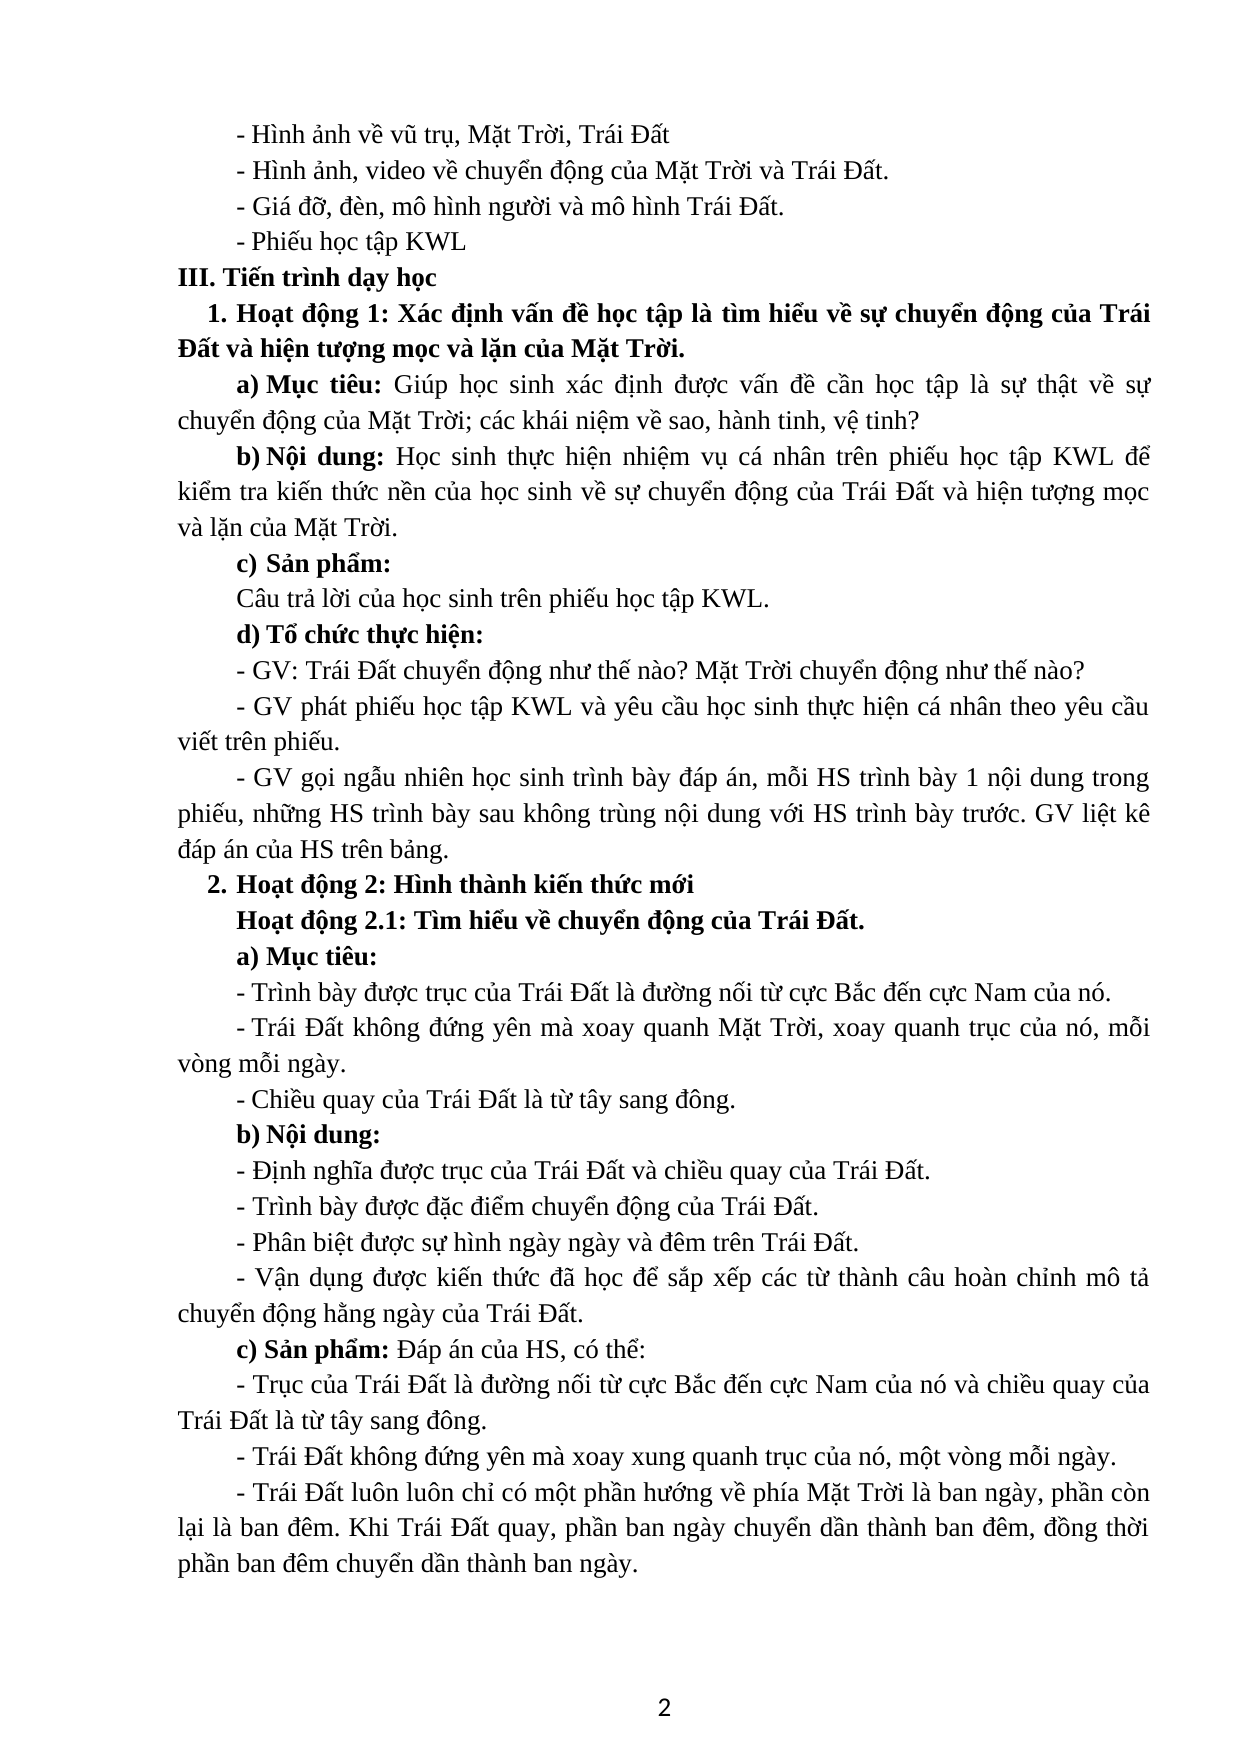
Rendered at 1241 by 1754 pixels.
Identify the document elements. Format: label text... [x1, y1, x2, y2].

list Sản phẩm: [177, 547, 1152, 578]
list Nội dung: [177, 1118, 1152, 1150]
list Phiếu học tập KWL [177, 225, 1152, 256]
text - GV gọi ngẫu nhiên học sinh trình bày đáp án, mỗi HS trình bày 1 nội dung trong phiếu, những HS trình bày sau không trùng nội dung với HS trình bày trước. GV liệt kê đáp án của HS trên bảng. [177, 761, 1152, 864]
list Mục tiêu: [177, 940, 1152, 971]
list Trái Đất không đứng yên mà xoay quanh Mặt Trời, xoay quanh trục của nó, mỗi vòng mỗi ngày. [177, 1011, 1152, 1078]
list - Giá đỡ, đèn, mô hình người và mô hình Trái Đất. [177, 189, 1152, 221]
list Tổ chức thực hiện: [177, 618, 1152, 649]
text III. Tiến trình dạy học [177, 261, 1152, 292]
list Hoạt động 2: Hình thành kiến thức mới [177, 868, 1152, 899]
list c) Sản phẩm: Đáp án của HS, có thể: [177, 1333, 1152, 1364]
list Hoạt động 1: Xác định vấn đề học tập là tìm hiểu về sự chuyển động của Trái Đất và hiện tượng mọc và lặn của Mặt Trời. [177, 297, 1152, 364]
list Chiều quay của Trái Đất là từ tây sang đông. [177, 1083, 1152, 1114]
text - Phân biệt được sự hình ngày ngày và đêm trên Trái Đất. [177, 1226, 1152, 1257]
text Hoạt động 2.1: Tìm hiểu về chuyển động của Trái Đất. [177, 904, 1152, 935]
list - Trái Đất không đứng yên mà xoay xung quanh trục của nó, một vòng mỗi ngày. [177, 1440, 1152, 1471]
text - GV phát phiếu học tập KWL và yêu cầu học sinh thực hiện cá nhân theo yêu cầu viết trên phiếu. [177, 690, 1152, 757]
text Câu trả lời của học sinh trên phiếu học tập KWL. [177, 583, 1152, 614]
list Trình bày được trục của Trái Đất là đường nối từ cực Bắc đến cực Nam của nó. [177, 976, 1152, 1007]
text - Định nghĩa được trục của Trái Đất và chiều quay của Trái Đất. [177, 1154, 1152, 1185]
text - GV: Trái Đất chuyển động như thế nào? Mặt Trời chuyển động như thế nào? [177, 654, 1152, 685]
list - Hình ảnh, video về chuyển động của Mặt Trời và Trái Đất. [177, 154, 1152, 185]
list - Trục của Trái Đất là đường nối từ cực Bắc đến cực Nam của nó và chiều quay của Trái Đất là từ tây sang đông. [177, 1369, 1152, 1436]
list Nội dung: Học sinh thực hiện nhiệm vụ cá nhân trên phiếu học tập KWL để kiểm tra kiến thức nền của học sinh về sự chuyển động của Trái Đất và hiện tượng mọc và lặn của Mặt Trời. [177, 440, 1152, 542]
text - Trình bày được đặc điểm chuyển động của Trái Đất. [177, 1190, 1152, 1221]
text - Vận dụng được kiến thức đã học để sắp xếp các từ thành câu hoàn chỉnh mô tả chuyển động hằng ngày của Trái Đất. [177, 1261, 1152, 1328]
list - Trái Đất luôn luôn chỉ có một phần hướng về phía Mặt Trời là ban ngày, phần còn lại là ban đêm. Khi Trái Đất quay, phần ban ngày chuyển dần thành ban đêm, đồng thời phần ban đêm chuyển dần thành ban ngày. [177, 1476, 1152, 1578]
list Hình ảnh về vũ trụ, Mặt Trời, Trái Đất [177, 118, 1152, 149]
list Mục tiêu: Giúp học sinh xác định được vấn đề cần học tập là sự thật về sự chuyển động của Mặt Trời; các khái niệm về sao, hành tinh, vệ tinh? [177, 368, 1152, 435]
